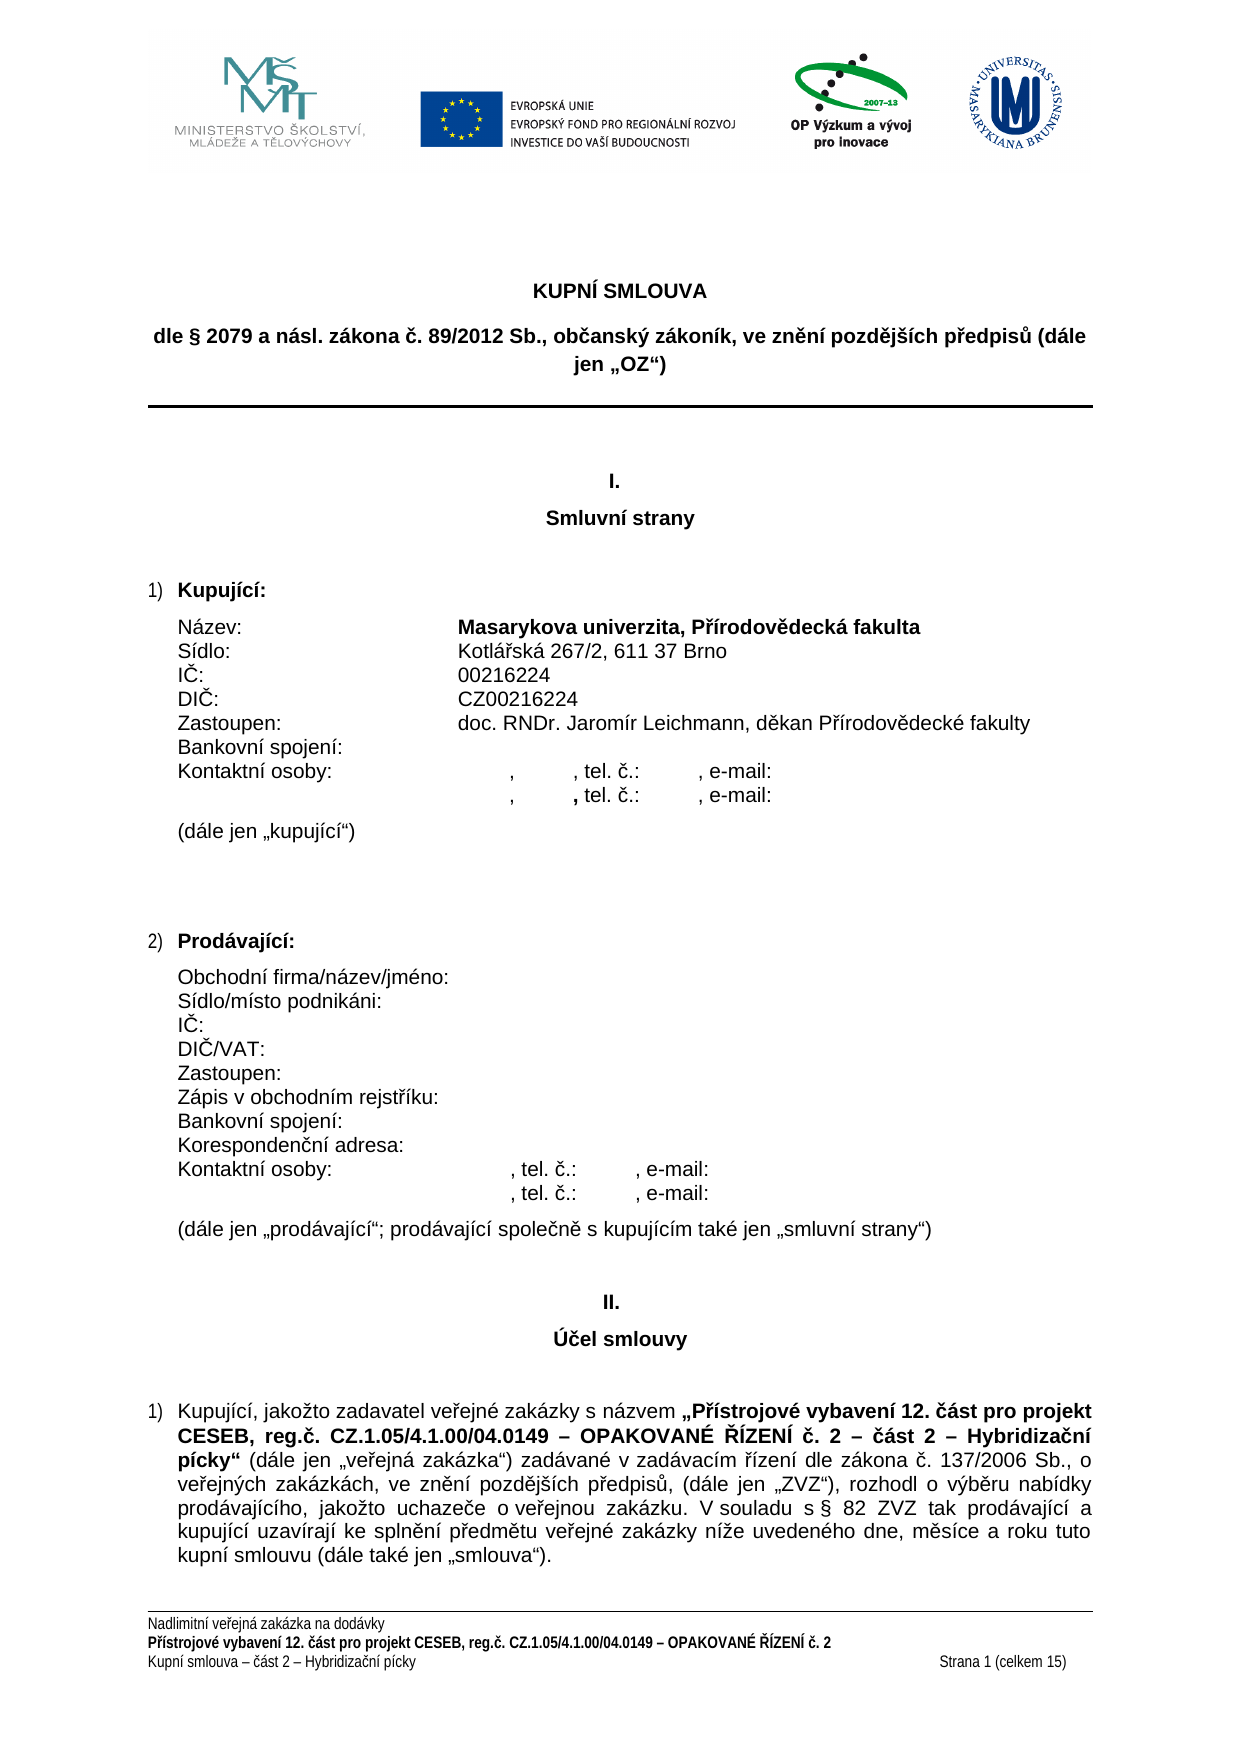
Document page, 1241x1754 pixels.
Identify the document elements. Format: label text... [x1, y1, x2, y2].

text Zastoupen: doc. RNDr. Jaromír Leichmann, děkan Přírodovědecké fakulty [177, 711, 1093, 735]
text DIČ/VAT: [177, 1037, 1093, 1061]
text Bankovní spojení: [177, 735, 1093, 759]
text , tel. č.: , e-mail: [177, 1181, 1093, 1204]
text Bankovní spojení: [177, 1109, 1093, 1133]
text Smluvní strany [148, 505, 1093, 529]
picture [147, 29, 1092, 173]
text DIČ: CZ00216224 [177, 687, 1093, 711]
text IČ: [177, 1013, 1093, 1037]
text Kontaktní osoby: , , tel. č.: , e-mail: [177, 759, 1093, 783]
text Zastoupen: [177, 1061, 1093, 1085]
text Korespondenční adresa: [177, 1133, 1093, 1157]
text Zápis v obchodním rejstříku: [177, 1085, 1093, 1109]
text , , tel. č.: , e-mail: [177, 783, 1093, 807]
text Sídlo/místo podnikáni: [177, 989, 1093, 1013]
text Obchodní firma/název/jméno: [177, 965, 1093, 989]
text dle § 2079 a násl. zákona č. 89/2012 Sb., občanský zákoník, ve znění pozdějších předpisů (dále jen „OZ“) [148, 324, 1093, 375]
text Účel smlouvy [148, 1326, 1093, 1350]
text (dále jen „kupující“) [177, 819, 1093, 843]
text (dále jen „prodávající“; prodávající společně s kupujícím také jen „smluvní strany“) [177, 1217, 1093, 1241]
list Kupující: [148, 578, 1093, 602]
text Sídlo: Kotlářská 267/2, 611 37 Brno [177, 639, 1093, 663]
list Kupující, jakožto zadavatel veřejné zakázky s názvem „Přístrojové vybavení 12. část pro projekt CESEB, reg.č. CZ.1.05/4.1.00/04.0149 – OPAKOVANÉ ŘÍZENÍ č. 2 – část 2 – Hybridizační pícky“ (dále jen „veřejná zakázka“) zadávané v zadávacím řízení dle zákona č. 137/2006 Sb., o veřejných zakázkách, ve znění pozdějších předpisů, (dále jen „ZVZ“), rozhodl o výběru nabídky prodávajícího, jakožto uchazeče o veřejnou zakázku. V souladu s § 82 ZVZ tak prodávající a kupující uzavírají ke splnění předmětu veřejné zakázky níže uvedeného dne, měsíce a roku tuto kupní smlouvu (dále také jen „smlouva“). [148, 1399, 1093, 1567]
text IČ: 00216224 [177, 663, 1093, 687]
text Název: Masarykova univerzita, Přírodovědecká fakulta [177, 615, 1093, 639]
text KUPNÍ SMLOUVA [148, 279, 1093, 303]
list Prodávající: [148, 928, 1093, 952]
text Kontaktní osoby: , tel. č.: , e-mail: [177, 1157, 1093, 1181]
